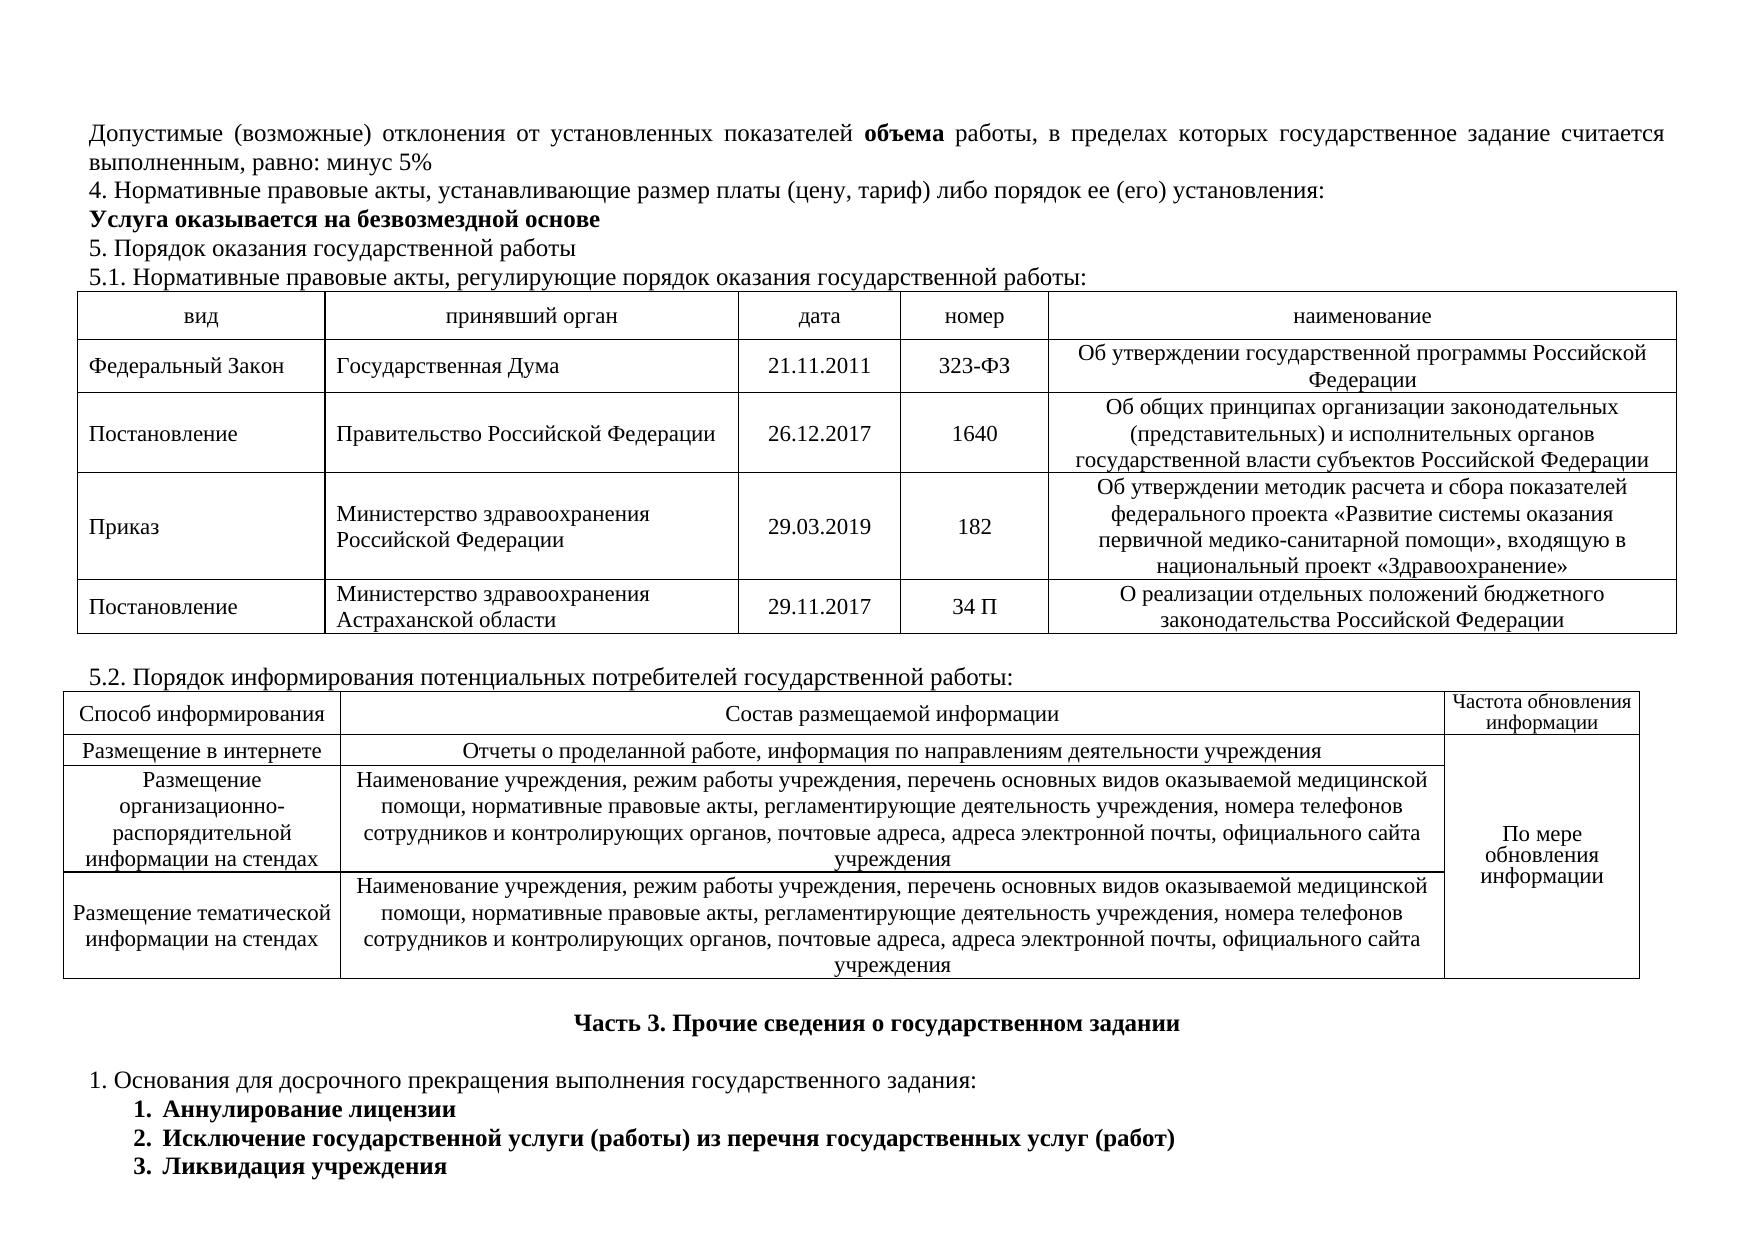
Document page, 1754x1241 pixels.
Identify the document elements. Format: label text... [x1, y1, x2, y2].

table_header вид [78, 292, 324, 338]
table_header Состав размещаемой информации [341, 692, 1444, 734]
table_cell 29.11.2017 [739, 580, 900, 632]
table_header номер [901, 292, 1048, 338]
table_cell Наименование учреждения, режим работы учреждения, перечень основных видов оказываемой медицинской помощи, нормативные правовые акты, регламентирующие деятельность учреждения, номера телефонов сотрудников и контролирующих органов, почтовые адреса, адреса электронной почты, официального сайта учреждения [341, 766, 1444, 871]
table_cell 26.12.2017 [739, 393, 900, 472]
text 4. Нормативные правовые акты, устанавливающие размер платы (цену, тариф) либо порядок ее (его) установления: [89, 176, 1665, 204]
table_cell Размещение тематической информации на стендах [64, 873, 340, 978]
table_cell 21.11.2011 [739, 340, 900, 392]
table_cell Министерство здравоохранения Российской Федерации [326, 473, 738, 579]
table_cell Об утверждении государственной программы Российской Федерации [1049, 340, 1676, 392]
table_header Частота обновления информации [1445, 692, 1639, 734]
text Часть 3. Прочие сведения о государственном задании [89, 1008, 1665, 1036]
table_cell Размещение в интернете [64, 735, 340, 765]
table_cell По мере обновления информации [1445, 735, 1639, 978]
text 1. Основания для досрочного прекращения выполнения государственного задания: [89, 1065, 1665, 1094]
text Услуга оказывается на безвозмездной основе [89, 204, 1665, 233]
table_cell Федеральный Закон [78, 340, 324, 392]
text Допустимые (возможные) отклонения от установленных показателей объема работы, в пределах которых государственное задание считается выполненным, равно: минус 5% [89, 118, 1665, 176]
table_header наименование [1049, 292, 1676, 338]
table_cell Об общих принципах организации законодательных (представительных) и исполнительных органов государственной власти субъектов Российской Федерации [1049, 393, 1676, 472]
table_cell Размещение организационно-распорядительной информации на стендах [64, 766, 340, 871]
text 3. Ликвидация учреждения [89, 1151, 1665, 1180]
text 5. Порядок оказания государственной работы [89, 233, 1665, 262]
table_cell 34 П [901, 580, 1048, 632]
table_cell Отчеты о проделанной работе, информация по направлениям деятельности учреждения [341, 735, 1444, 765]
table_cell Министерство здравоохранения Астраханской области [326, 580, 738, 632]
table_cell Приказ [78, 473, 324, 579]
text 2. Исключение государственной услуги (работы) из перечня государственных услуг (работ) [89, 1123, 1665, 1151]
table_cell 182 [901, 473, 1048, 579]
table_header Способ информирования [64, 692, 340, 734]
table_cell Об утверждении методик расчета и сбора показателей федерального проекта «Развитие системы оказания первичной медико-санитарной помощи», входящую в национальный проект «Здравоохранение» [1049, 473, 1676, 579]
table_cell О реализации отдельных положений бюджетного законодательства Российской Федерации [1049, 580, 1676, 632]
table_cell Постановление [78, 580, 324, 632]
table_header принявший орган [326, 292, 738, 338]
table_cell 29.03.2019 [739, 473, 900, 579]
table_cell Правительство Российской Федерации [326, 393, 738, 472]
table_cell Государственная Дума [326, 340, 738, 392]
text 5.2. Порядок информирования потенциальных потребителей государственной работы: [89, 662, 1665, 691]
table_cell 1640 [901, 393, 1048, 472]
table_cell 323-ФЗ [901, 340, 1048, 392]
text 1. Аннулирование лицензии [89, 1094, 1665, 1123]
text 5.1. Нормативные правовые акты, регулирующие порядок оказания государственной работы: [89, 262, 1665, 291]
table_header дата [739, 292, 900, 338]
table_cell Постановление [78, 393, 324, 472]
table_cell Наименование учреждения, режим работы учреждения, перечень основных видов оказываемой медицинской помощи, нормативные правовые акты, регламентирующие деятельность учреждения, номера телефонов сотрудников и контролирующих органов, почтовые адреса, адреса электронной почты, официального сайта учреждения [341, 873, 1444, 978]
